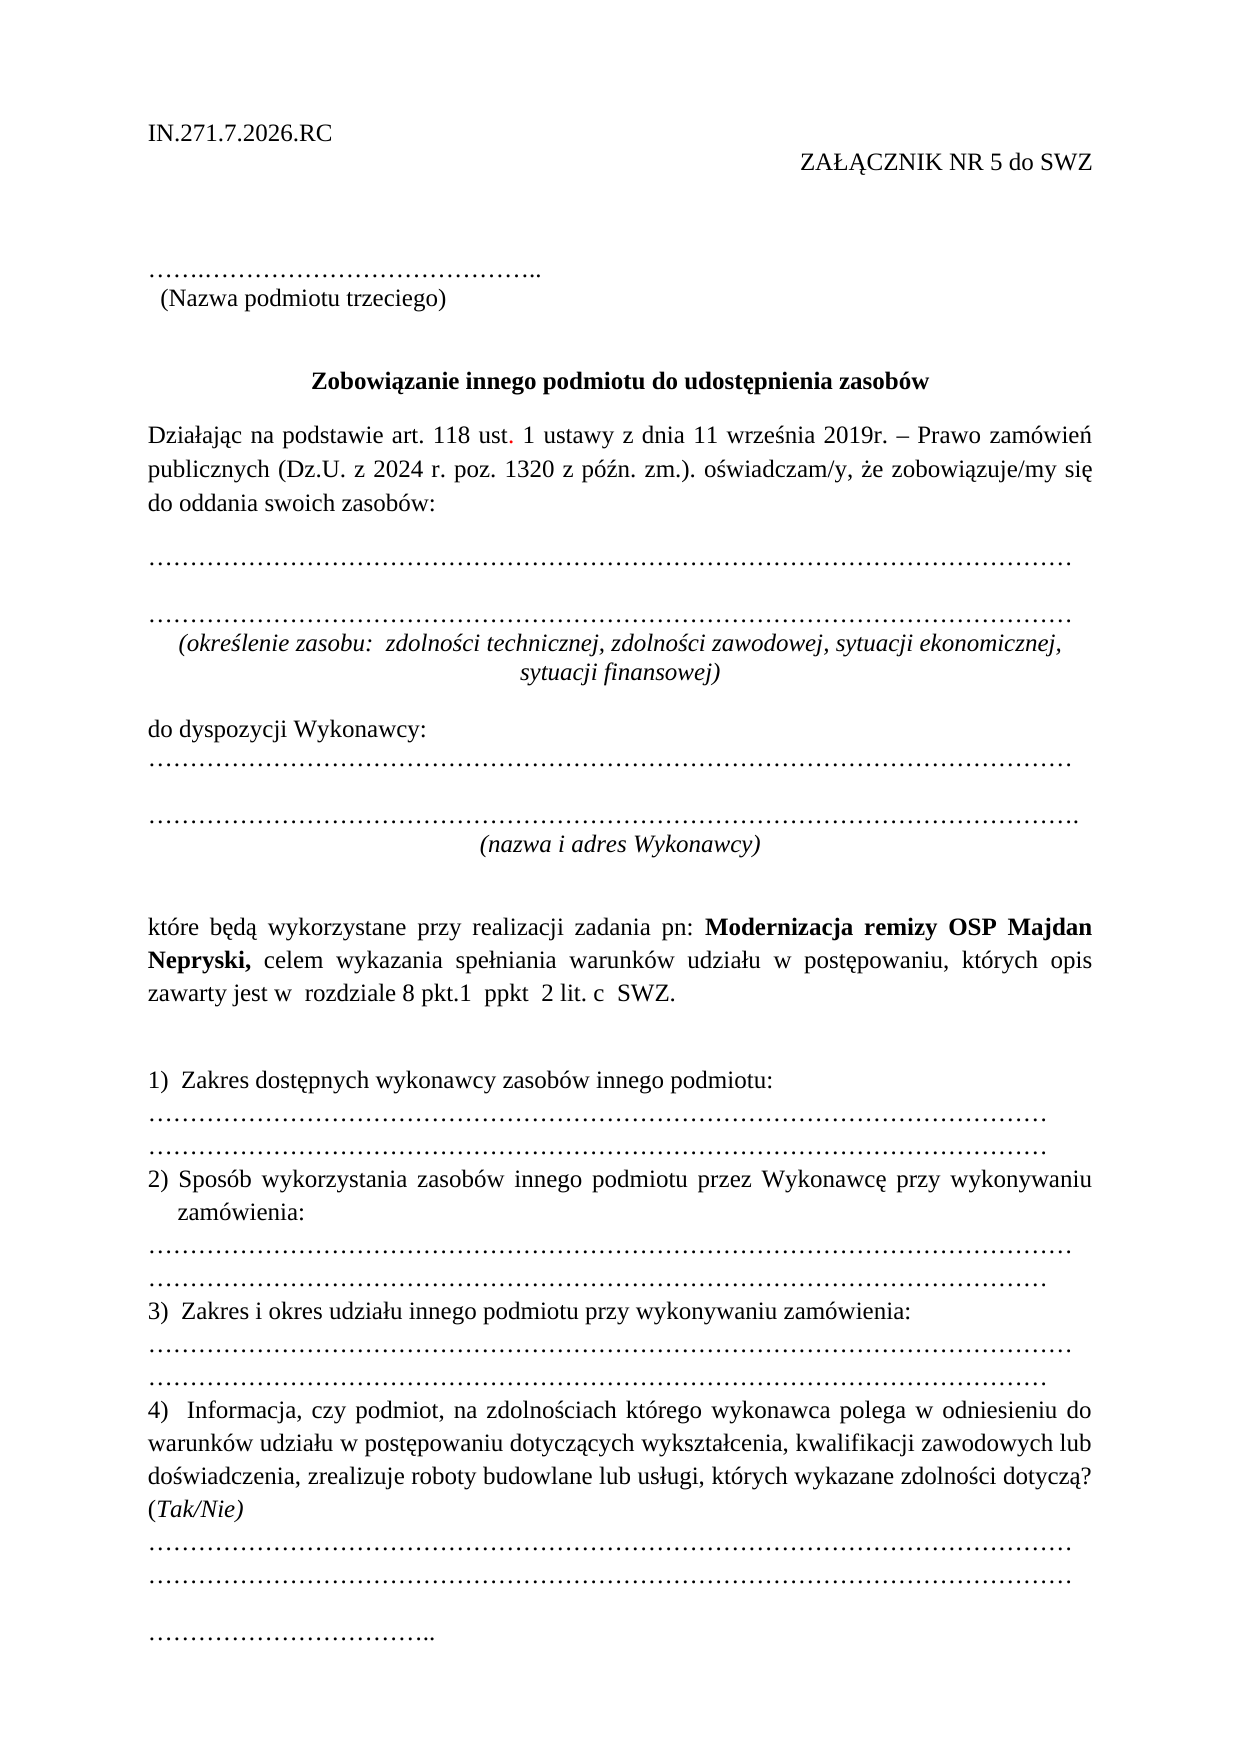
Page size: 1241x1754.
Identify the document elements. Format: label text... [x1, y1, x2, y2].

text ………………………………………………………………………………………………… [148, 1560, 1093, 1589]
text ………………………………………………………………………………………………… [148, 743, 1093, 772]
text (określenie zasobu: zdolności technicznej, zdolności zawodowej, sytuacji ekonomicznej, sytuacji finansowej) [148, 628, 1093, 685]
text …………………………………………………………………………………………………. [148, 800, 1093, 829]
text do dyspozycji Wykonawcy: [148, 714, 1093, 743]
text …………………………….. [148, 1617, 1093, 1646]
text ………………………………………………………………………………………………… [148, 1329, 1093, 1358]
text które będą wykorzystane przy realizacji zadania pn: Modernizacja remizy OSP Majdan Nepryski, celem wykazania spełniania warunków udziału w postępowaniu, których opis zawarty jest w rozdziale 8 pkt.1 ppkt 2 lit. c SWZ. [148, 912, 1093, 1007]
text IN.271.7.2026.RC [148, 118, 1093, 147]
text ZAŁĄCZNIK NR 5 do SWZ [148, 147, 1093, 176]
text ……………………………………………………………………………………………… [148, 1131, 1093, 1159]
text 1) Zakres dostępnych wykonawcy zasobów innego podmiotu: [148, 1065, 1093, 1093]
text ………………………………………………………………………………………………… [148, 542, 1093, 570]
text 4) Informacja, czy podmiot, na zdolnościach którego wykonawca polega w odniesieniu do warunków udziału w postępowaniu dotyczących wykształcenia, kwalifikacji zawodowych lub doświadczenia, zrealizuje roboty budowlane lub usługi, których wykazane zdolności dotyczą? (Tak/Nie) [148, 1395, 1093, 1523]
text ………………………………………………………………………………………………… [148, 1230, 1093, 1258]
text ……………………………………………………………………………………………… [148, 1263, 1093, 1292]
text ……………………………………………………………………………………………… [148, 1362, 1093, 1391]
text ……………………………………………………………………………………………… [148, 1098, 1093, 1126]
text (nazwa i adres Wykonawcy) [148, 829, 1093, 858]
text 3) Zakres i okres udziału innego podmiotu przy wykonywaniu zamówienia: [148, 1296, 1093, 1324]
text ………………………………………………………………………………………………… [148, 1527, 1093, 1556]
text 2) Sposób wykorzystania zasobów innego podmiotu przez Wykonawcę przy wykonywaniu zamówienia: [148, 1164, 1093, 1226]
text ………………………………………………………………………………………………… [148, 599, 1093, 628]
text Zobowiązanie innego podmiotu do udostępnienia zasobów [148, 366, 1093, 395]
text Działając na podstawie art. 118 ust. 1 ustawy z dnia 11 września 2019r. – Prawo zamówień publicznych (Dz.U. z 2024 r. poz. 1320 z późn. zm.). oświadczam/y, że zobowiązuje/my się do oddania swoich zasobów: [148, 420, 1093, 517]
text (Nazwa podmiotu trzeciego) [148, 283, 1093, 312]
text …….………………………………….. [148, 254, 1093, 283]
